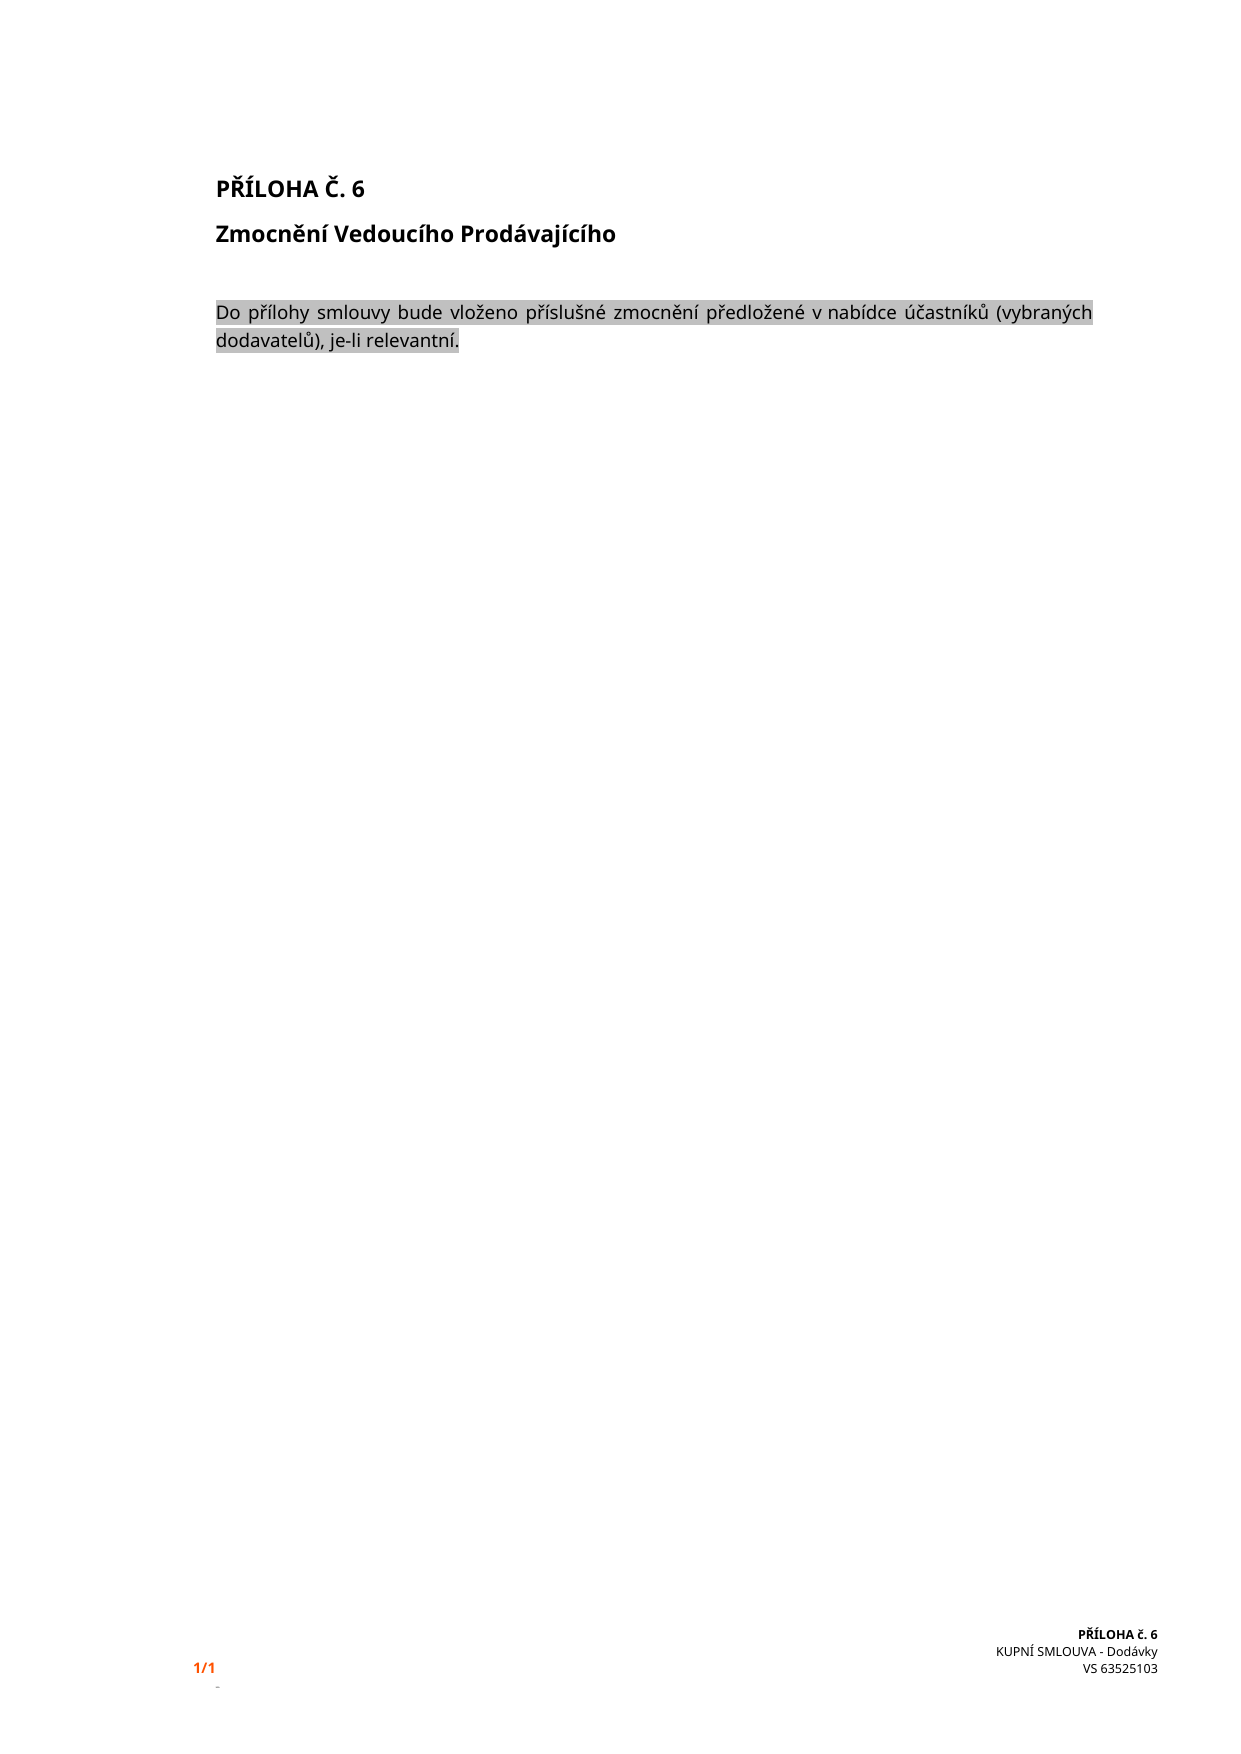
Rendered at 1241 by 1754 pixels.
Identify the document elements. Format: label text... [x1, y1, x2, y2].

text Příloha č. 6 [216, 172, 1093, 204]
text Do přílohy smlouvy bude vloženo příslušné zmocnění předložené v nabídce účastníků (vybraných dodavatelů), je-li relevantní. [216, 325, 1093, 353]
text Zmocnění Vedoucího Prodávajícího [216, 219, 1093, 248]
